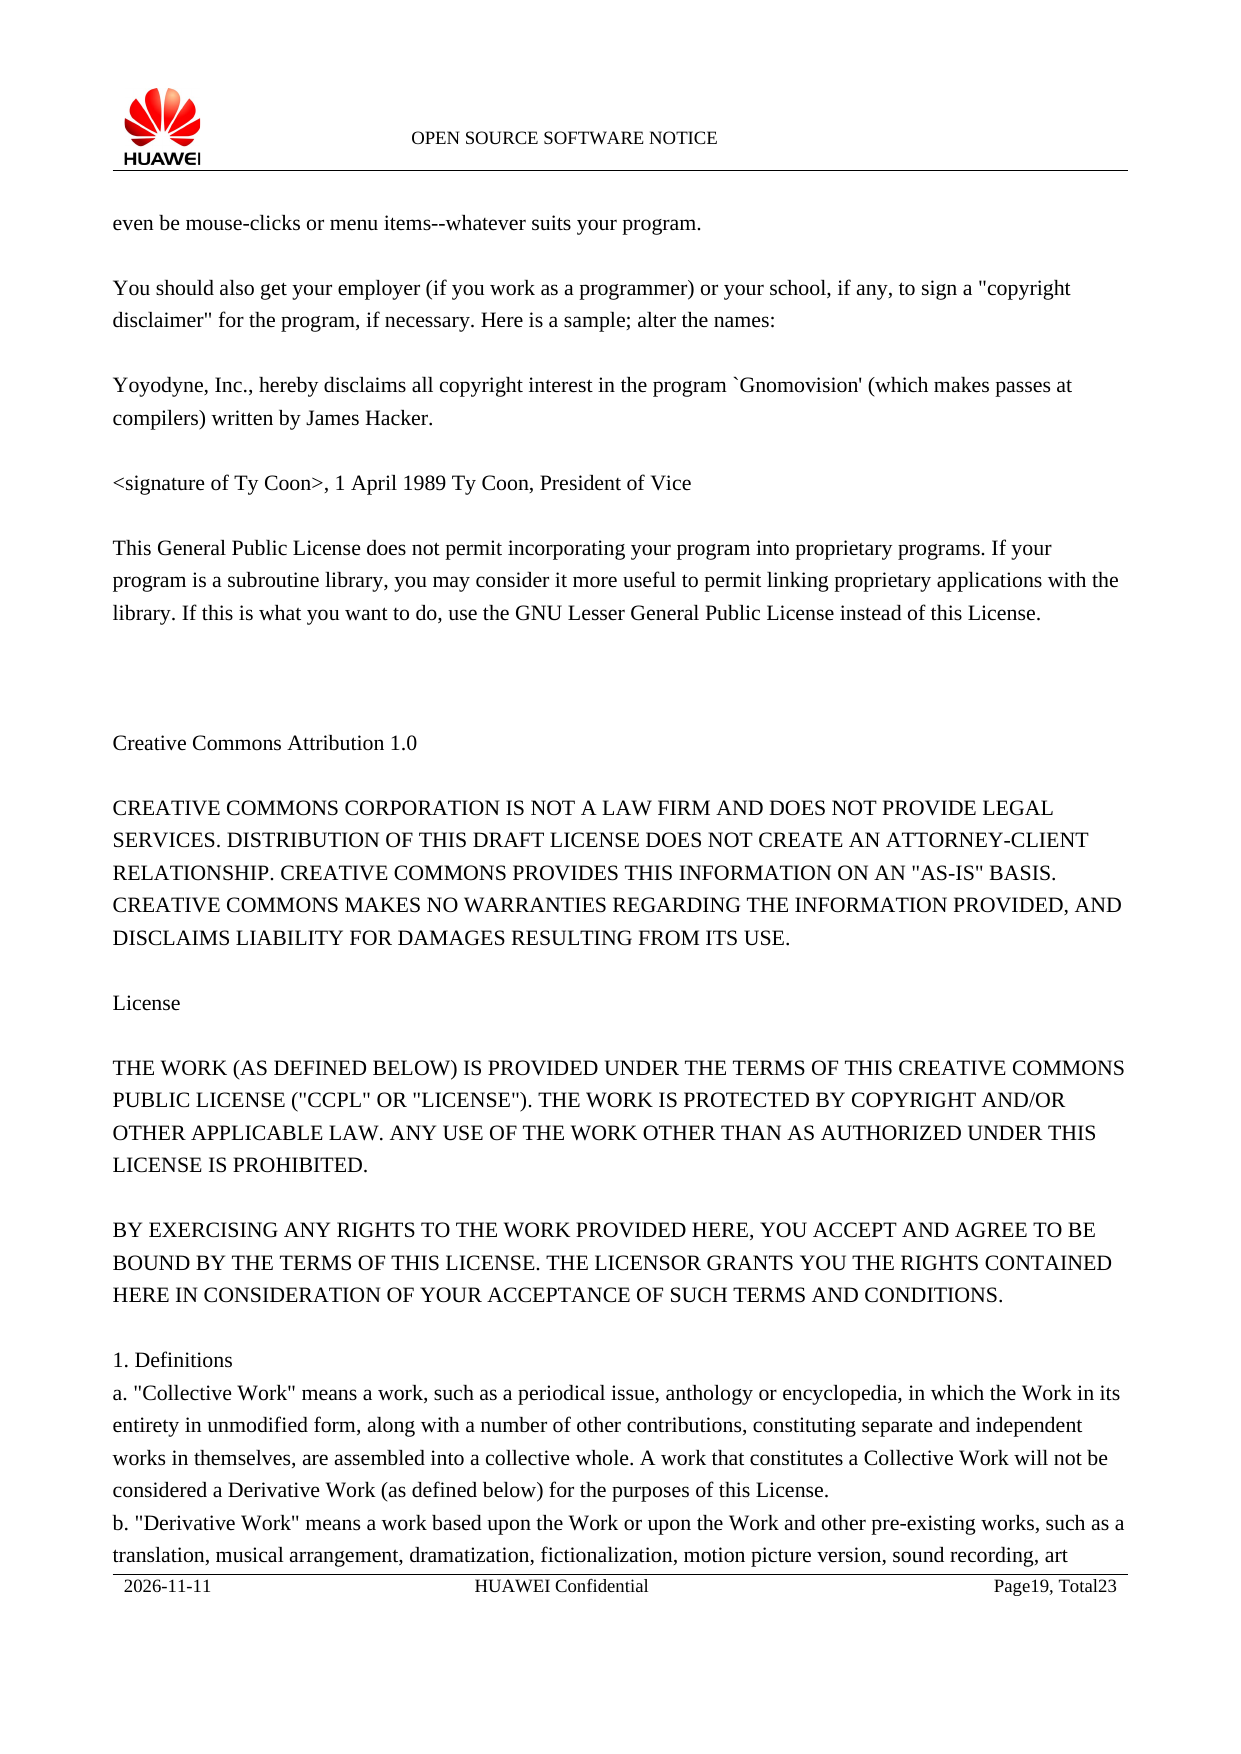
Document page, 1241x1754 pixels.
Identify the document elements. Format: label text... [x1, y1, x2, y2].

picture [124, 88, 201, 165]
